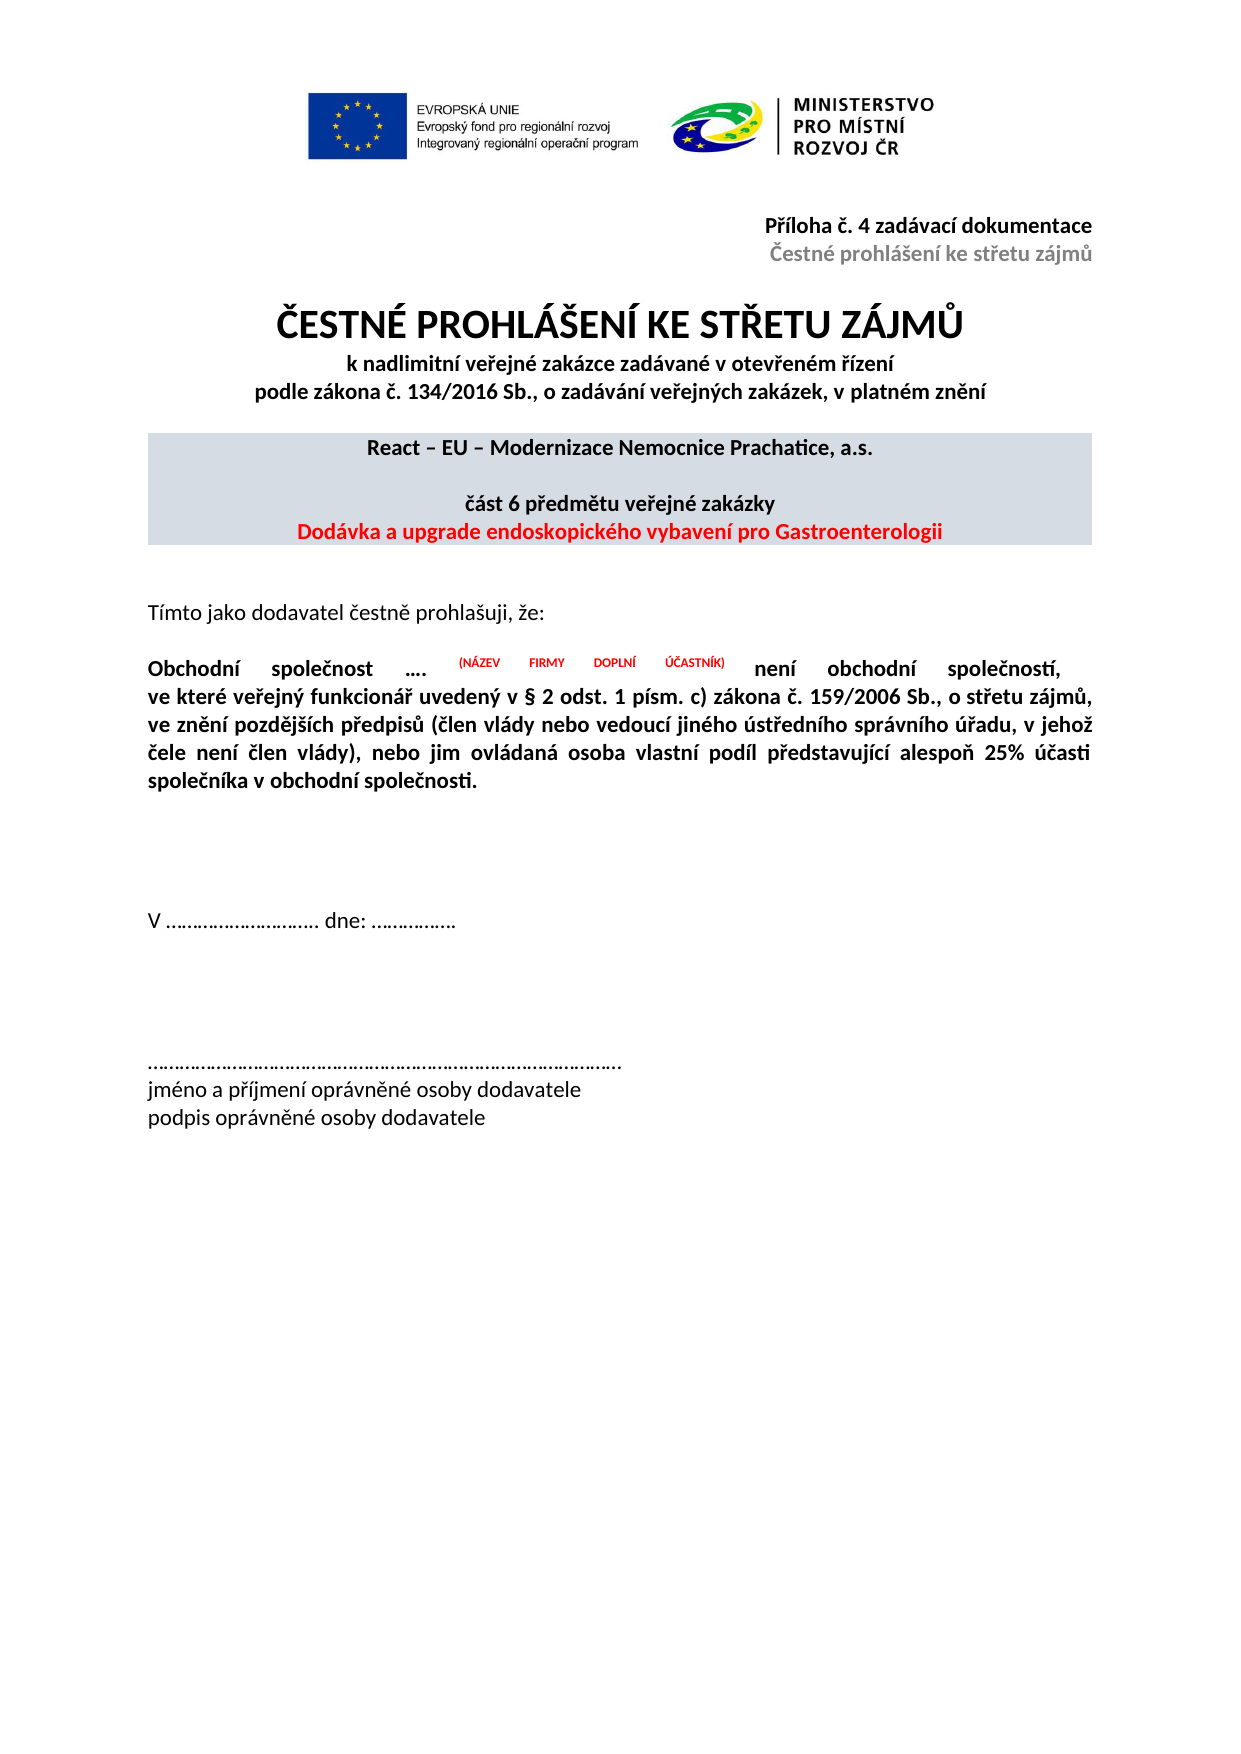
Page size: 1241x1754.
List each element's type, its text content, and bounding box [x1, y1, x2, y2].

text Tímto jako dodavatel čestně prohlašuji, že: [148, 598, 1092, 626]
text jméno a příjmení oprávněné osoby dodavatele [148, 1075, 1092, 1103]
text Obchodní společnost …. (název firmy doplní účastník) není obchodní společností, ve které veřejný funkcionář uvedený v § 2 odst. 1 písm. c) zákona č. 159/2006 Sb., o střetu zájmů, ve znění pozdějších předpisů (člen vlády nebo vedoucí jiného ústředního správního úřadu, v jehož čele není člen vlády), nebo jim ovládaná osoba vlastní podíl představující alespoň 25% účasti společníka v obchodní společnosti. [148, 654, 1092, 794]
text ČESTNÉ PROHLÁŠENÍ KE STŘETU zájmů [148, 298, 1092, 349]
text V ……………………….. dne: ……………. [148, 907, 1092, 935]
list Čestné prohlášení ke střetu zájmů [148, 239, 1092, 267]
text Dodávka a upgrade endoskopického vybavení pro Gastroenterologii [148, 517, 1092, 545]
text podle zákona č. 134/2016 Sb., o zadávání veřejných zakázek, v platném znění [148, 377, 1092, 405]
text část 6 předmětu veřejné zakázky [148, 489, 1092, 517]
text React – EU – Modernizace Nemocnice Prachatice, a.s. [148, 433, 1092, 461]
text podpis oprávněné osoby dodavatele [148, 1103, 1092, 1131]
text k nadlimitní veřejné zakázce zadávané v otevřeném řízení [148, 349, 1092, 377]
list Příloha č. 4 zadávací dokumentace [148, 211, 1092, 239]
text ……………………………………………………………………………… [148, 1047, 1092, 1075]
